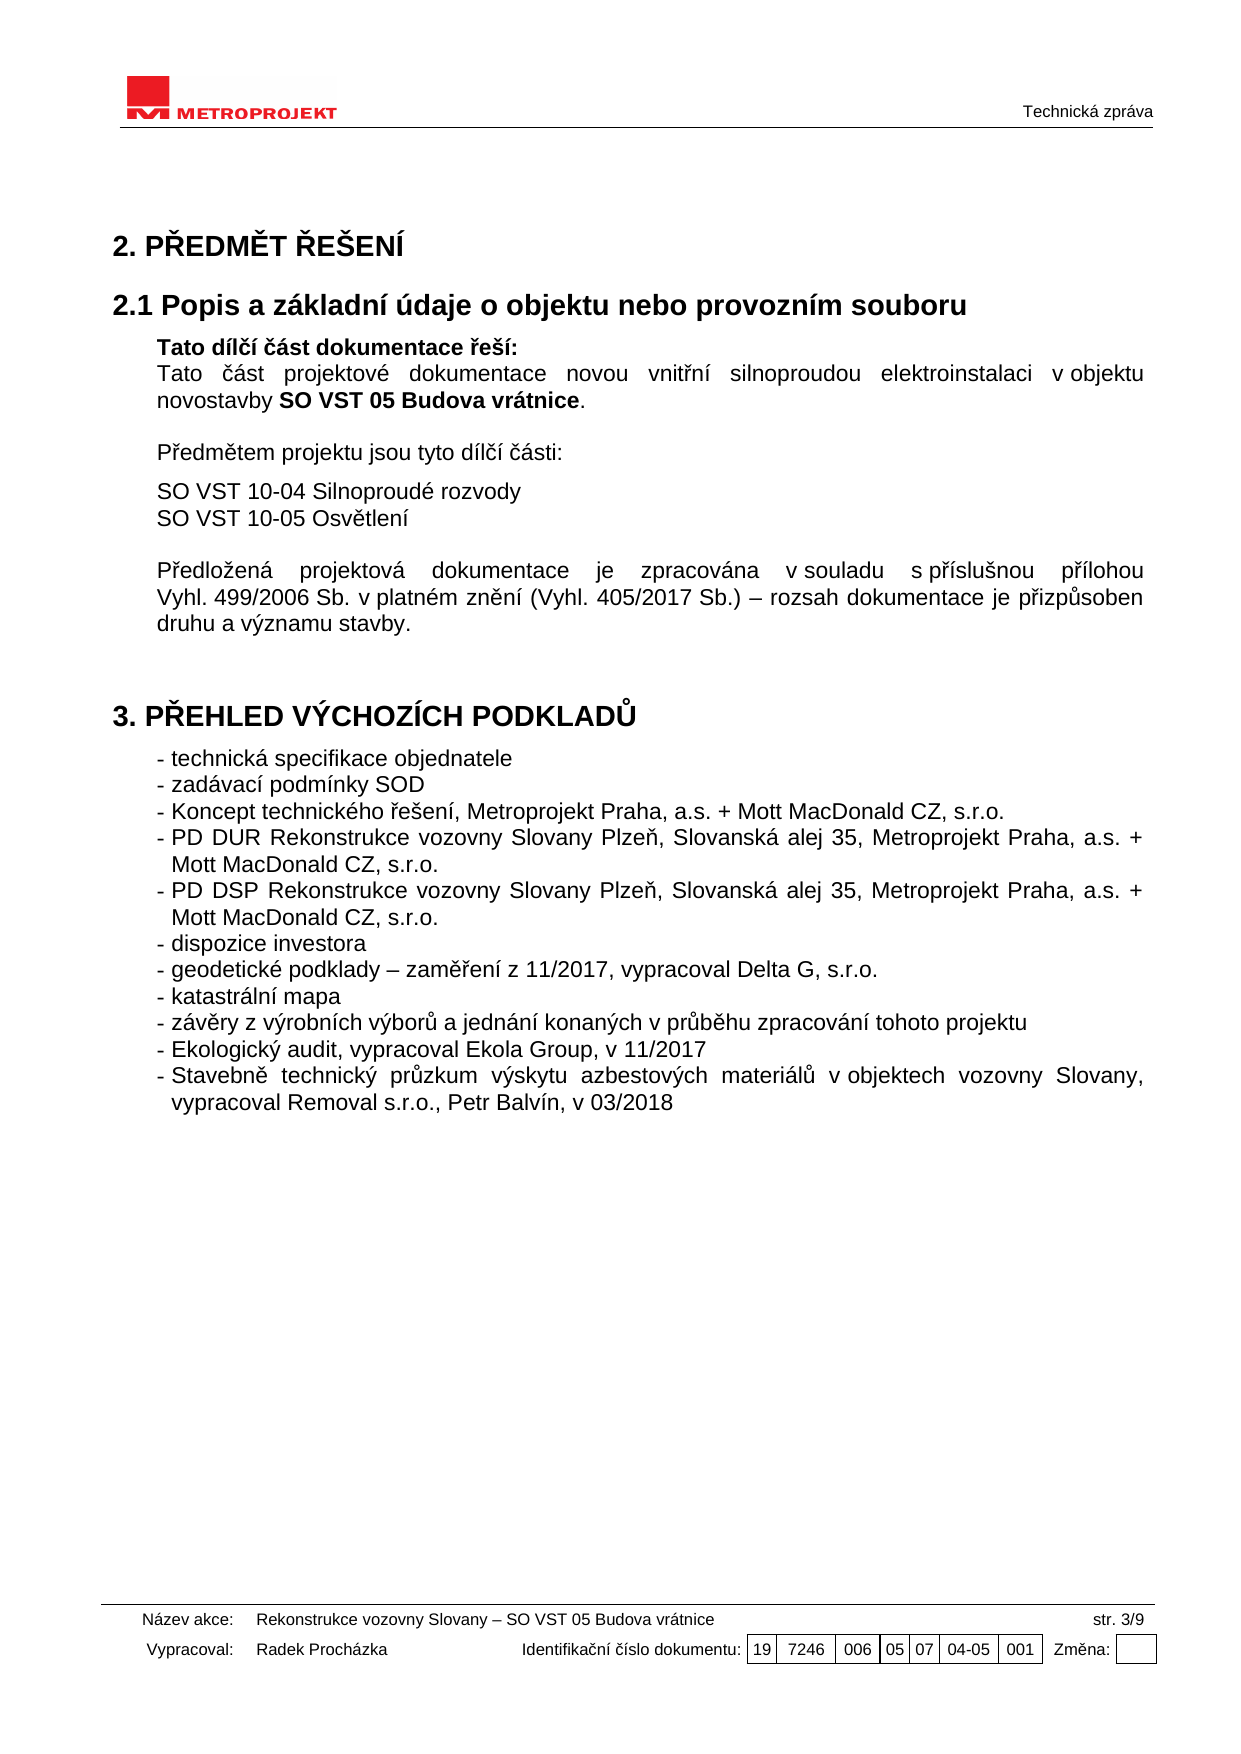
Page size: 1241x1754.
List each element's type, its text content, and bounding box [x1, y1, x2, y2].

list Koncept technického řešení, Metroprojekt Praha, a.s. + Mott MacDonald CZ, s.r.o. [157, 798, 1144, 824]
text Předložená projektová dokumentace je zpracována v souladu s příslušnou přílohou Vyhl. 499/2006 Sb. v platném znění (Vyhl. 405/2017 Sb.) – rozsah dokumentace je přizpůsoben druhu a významu stavby. [157, 557, 1144, 636]
list dispozice investora [157, 930, 1144, 956]
text Tato část projektové dokumentace novou vnitřní silnoproudou elektroinstalaci v objektu novostavby SO VST 05 Budova vrátnice. [157, 360, 1144, 413]
text Předmětem projektu jsou tyto dílčí části: [157, 439, 1144, 466]
subtitle pŘEDMĚT ŘEŠENÍ [112, 229, 1144, 263]
text SO VST 10-05 Osvětlení [112, 504, 1144, 531]
list PD DUR Rekonstrukce vozovny Slovany Plzeň, Slovanská alej 35, Metroprojekt Praha, a.s. + Mott MacDonald CZ, s.r.o. [157, 824, 1144, 877]
list katastrální mapa [157, 983, 1144, 1009]
list PD DSP Rekonstrukce vozovny Slovany Plzeň, Slovanská alej 35, Metroprojekt Praha, a.s. + Mott MacDonald CZ, s.r.o. [157, 877, 1144, 930]
text Tato dílčí část dokumentace řeší: [157, 334, 1144, 360]
list zadávací podmínky SOD [157, 771, 1144, 798]
list závěry z výrobních výborů a jednání konaných v průběhu zpracování tohoto projektu [157, 1009, 1144, 1036]
subtitle Popis a základní údaje o objektu nebo provozním souboru [112, 288, 1144, 321]
subtitle Přehled výchozích podkladů [112, 699, 1144, 732]
list geodetické podklady – zaměření z 11/2017, vypracoval Delta G, s.r.o. [157, 956, 1144, 983]
text SO VST 10-04 Silnoproudé rozvody [157, 478, 1144, 504]
list Stavebně technický průzkum výskytu azbestových materiálů v objektech vozovny Slovany, vypracoval Removal s.r.o., Petr Balvín, v 03/2018 [157, 1062, 1144, 1115]
list Ekologický audit, vypracoval Ekola Group, v 11/2017 [157, 1036, 1144, 1062]
list technická specifikace objednatele [157, 745, 1144, 771]
